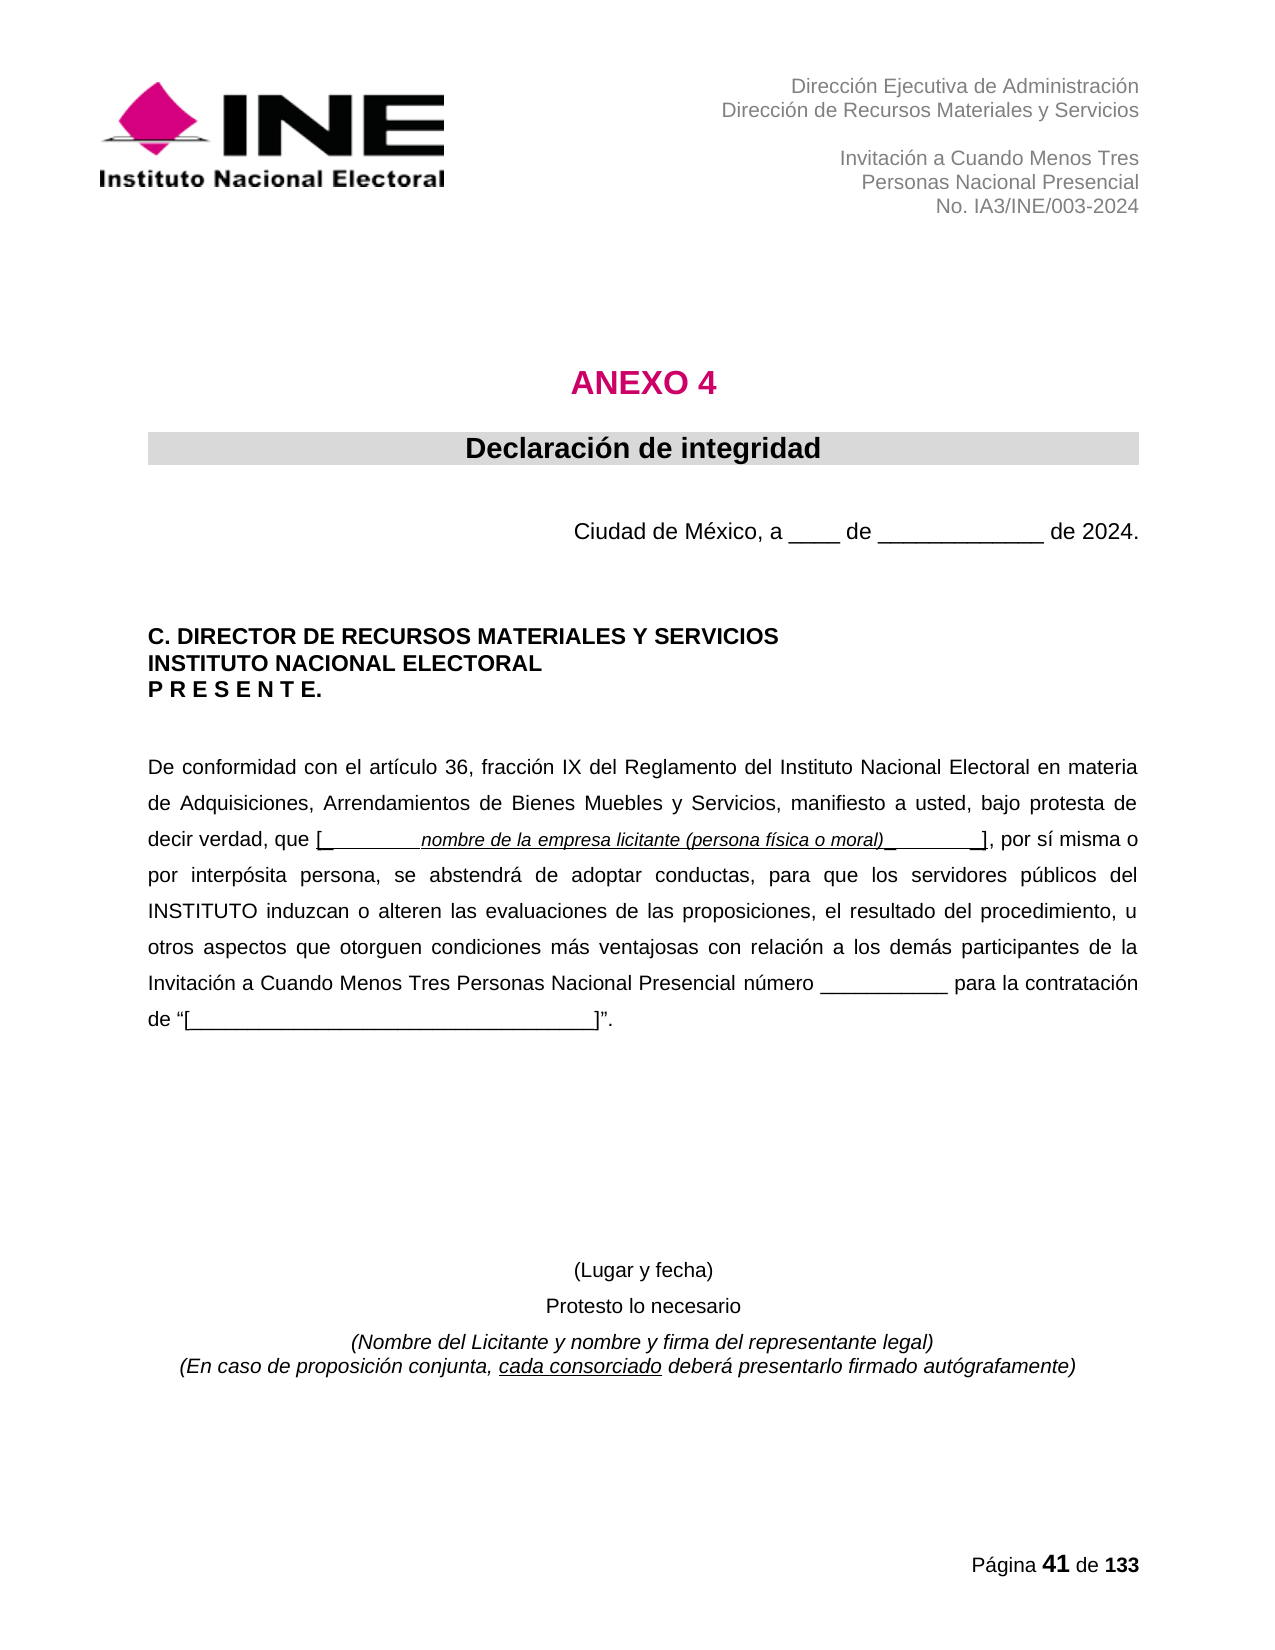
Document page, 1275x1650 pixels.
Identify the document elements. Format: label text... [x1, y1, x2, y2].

text C. DIRECTOR DE RECURSOS MATERIALES Y SERVICIOS [148, 623, 1139, 649]
text P R E S E N T E. [148, 676, 1139, 702]
text INSTITUTO NACIONAL ELECTORAL [148, 649, 1139, 676]
text De conformidad con el artículo 36, fracción IX del Reglamento del Instituto Nacional Electoral en materia de Adquisiciones, Arrendamientos de Bienes Muebles y Servicios, manifiesto a usted, bajo protesta de decir verdad, que [_ nombre de la empresa licitante (persona física o moral)_ _], por sí misma o por interpósita persona, se abstendrá de adoptar conductas, para que los servidores públicos del INSTITUTO induzcan o alteren las evaluaciones de las proposiciones, el resultado del procedimiento, u otros aspectos que otorguen condiciones más ventajosas con relación a los demás participantes de la Invitación a Cuando Menos Tres Personas Nacional Presencial número ___________ para la contratación de “[___________________________________]”. [148, 755, 1139, 1031]
subtitle ANEXO 4 [148, 363, 1139, 401]
text (En caso de proposición conjunta, cada consorciado deberá presentarlo firmado autógrafamente) [148, 1354, 1110, 1378]
text (Nombre del Licitante y nombre y firma del representante legal) [148, 1330, 1139, 1354]
subtitle Declaración de integridad [148, 432, 1139, 465]
text Ciudad de México, a ____ de _____________ de 2024. [148, 518, 1139, 544]
text (Lugar y fecha) [148, 1258, 1139, 1282]
picture [100, 82, 444, 187]
text Protesto lo necesario [148, 1294, 1139, 1318]
